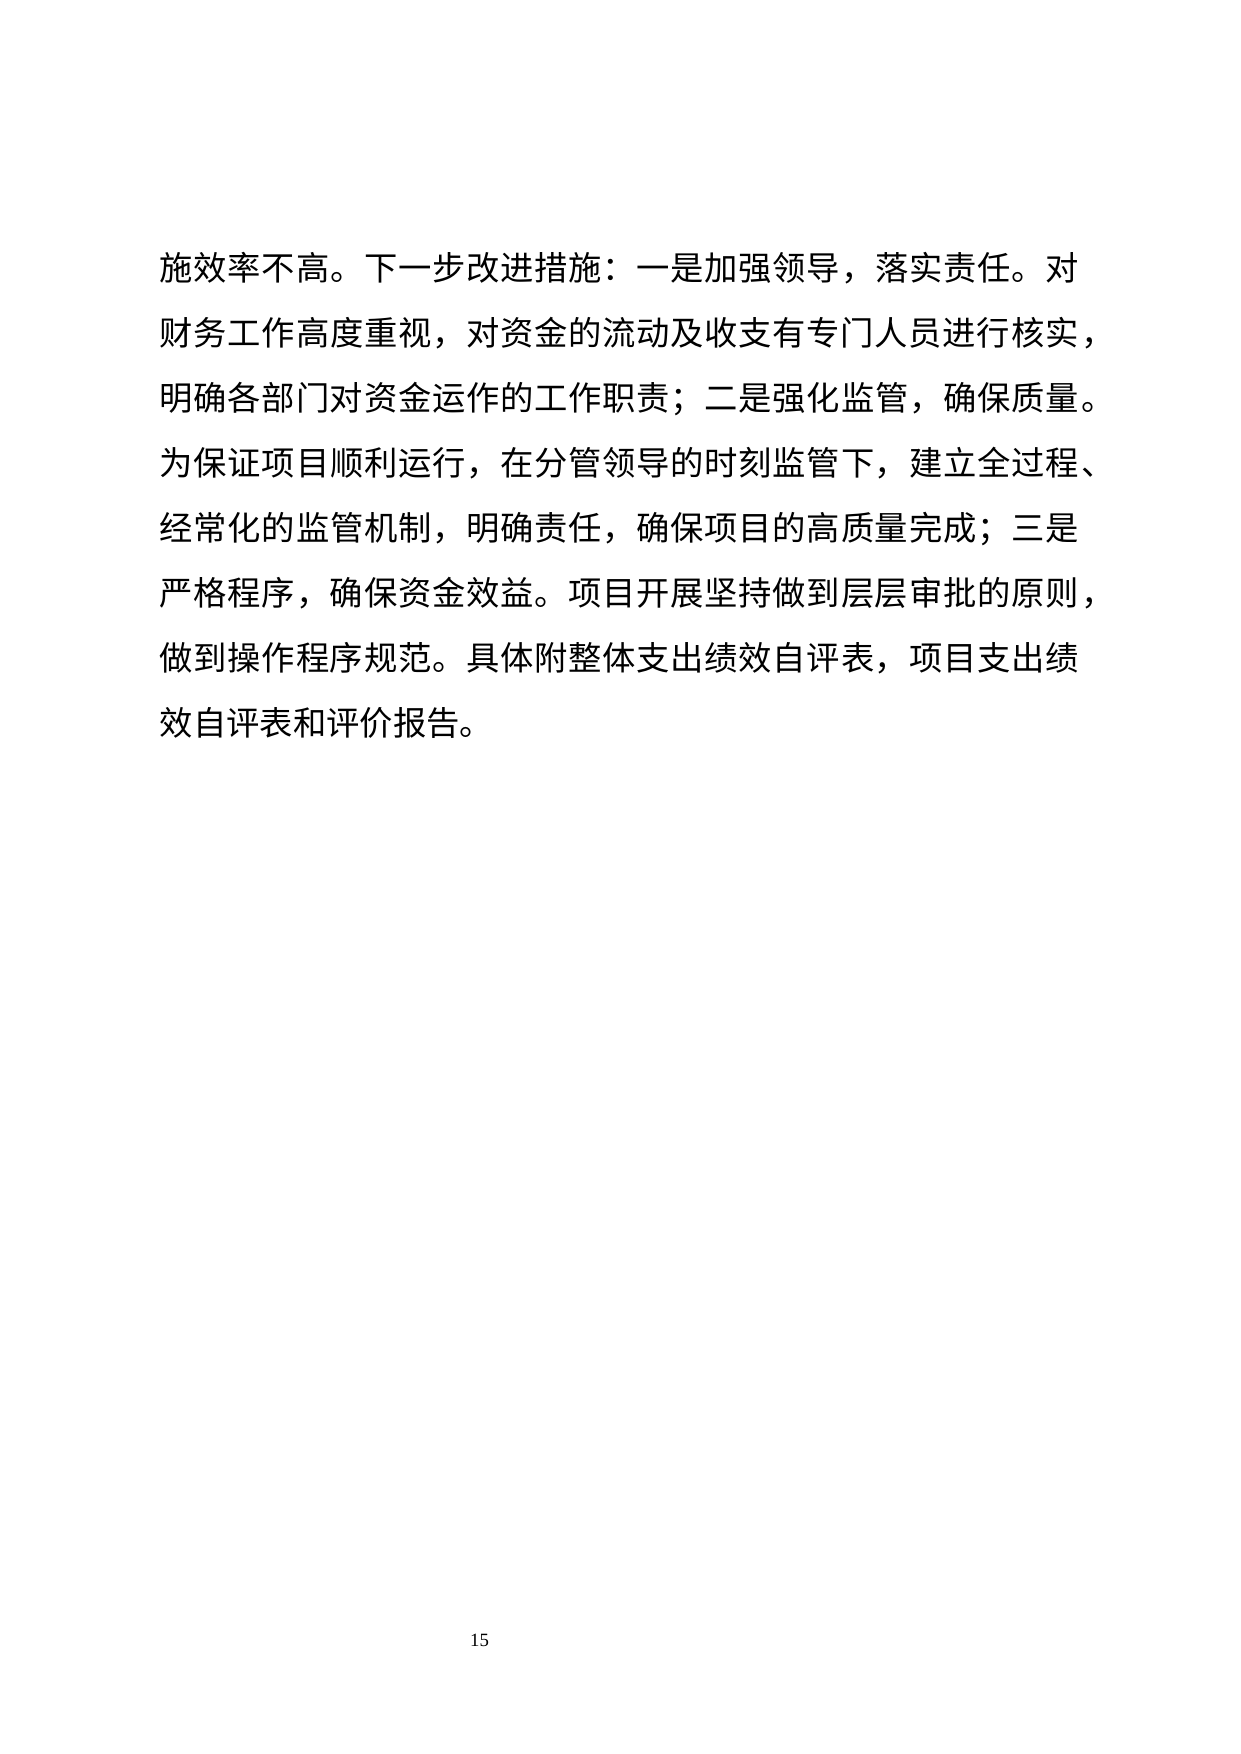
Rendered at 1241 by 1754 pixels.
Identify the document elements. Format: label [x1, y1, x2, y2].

text [159, 233, 1081, 753]
